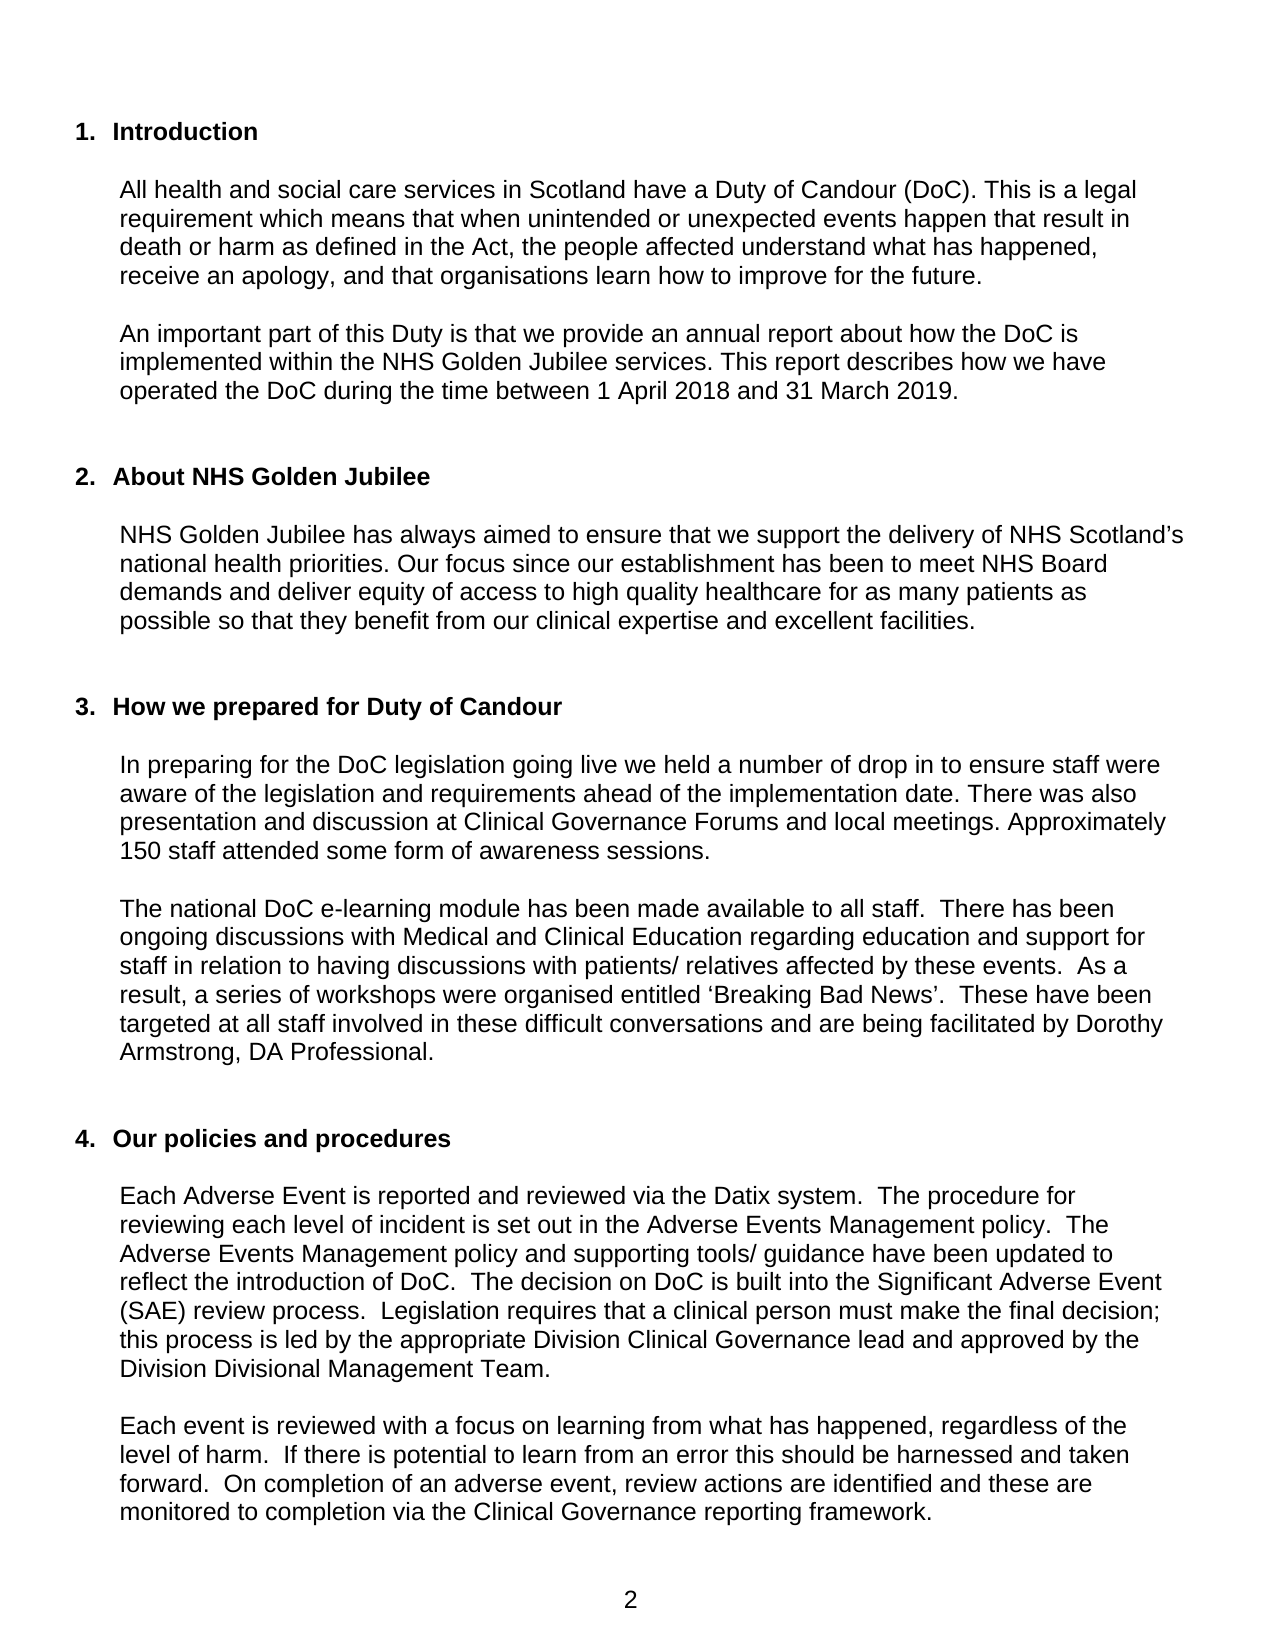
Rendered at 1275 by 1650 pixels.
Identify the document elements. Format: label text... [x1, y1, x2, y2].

text Each Adverse Event is reported and reviewed via the Datix system. The procedure for reviewing each level of incident is set out in the Adverse Events Management policy. The Adverse Events Management policy and supporting tools/ guidance have been updated to reflect the introduction of DoC. The decision on DoC is built into the Significant Adverse Event (SAE) review process. Legislation requires that a clinical person must make the final decision; this process is led by the appropriate Division Clinical Governance lead and approved by the Division Divisional Management Team. [119, 1181, 1186, 1382]
text All health and social care services in Scotland have a Duty of Candour (DoC). This is a legal requirement which means that when unintended or unexpected events happen that result in death or harm as defined in the Act, the people affected understand what has happened, receive an apology, and that organisations learn how to improve for the future. [119, 175, 1186, 290]
text An important part of this Duty is that we provide an annual report about how the DoC is implemented within the NHS Golden Jubilee services. This report describes how we have operated the DoC during the time between 1 April 2018 and 31 March 2019. [119, 319, 1186, 405]
text The national DoC e-learning module has been made available to all staff. There has been ongoing discussions with Medical and Clinical Education regarding education and support for staff in relation to having discussions with patients/ relatives affected by these events. As a result, a series of workshops were organised entitled ‘Breaking Bad News’. These have been targeted at all staff involved in these difficult conversations and are being facilitated by Dorothy Armstrong, DA Professional. [119, 894, 1186, 1066]
list How we prepared for Duty of Candour [75, 692, 1186, 721]
text NHS Golden Jubilee has always aimed to ensure that we support the delivery of NHS Scotland’s national health priorities. Our focus since our establishment has been to meet NHS Board demands and deliver equity of access to high quality healthcare for as many patients as possible so that they benefit from our clinical expertise and excellent facilities. [119, 520, 1186, 635]
text In preparing for the DoC legislation going live we held a number of drop in to ensure staff were aware of the legislation and requirements ahead of the implementation date. There was also presentation and discussion at Clinical Governance Forums and local meetings. Approximately 150 staff attended some form of awareness sessions. [119, 750, 1186, 865]
list Introduction [75, 117, 1186, 146]
list Our policies and procedures [75, 1124, 1186, 1152]
list About NHS Golden Jubilee [75, 462, 1186, 491]
text Each event is reviewed with a focus on learning from what has happened, regardless of the level of harm. If there is potential to learn from an error this should be harnessed and taken forward. On completion of an adverse event, review actions are identified and these are monitored to completion via the Clinical Governance reporting framework. [119, 1411, 1186, 1526]
